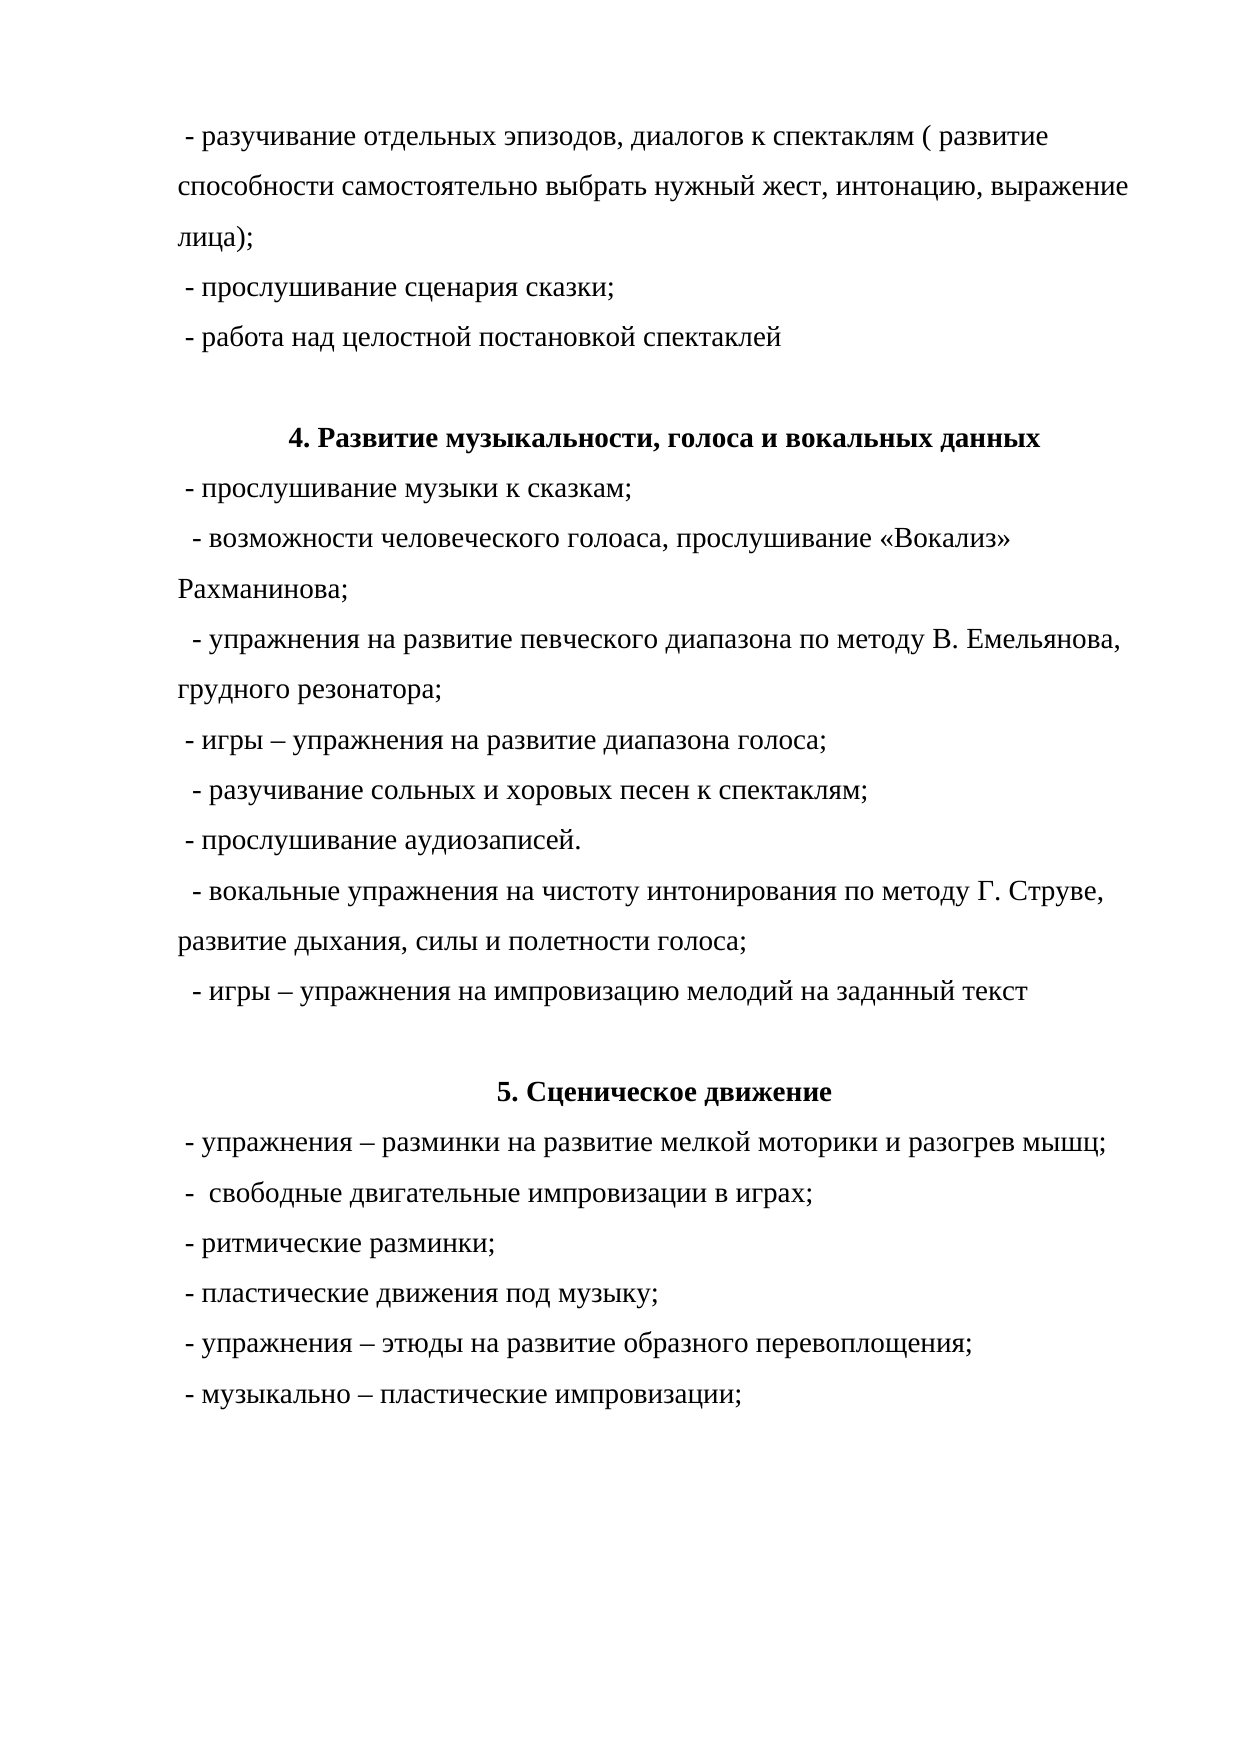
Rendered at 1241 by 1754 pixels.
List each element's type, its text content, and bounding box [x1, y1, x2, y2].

text - игры – упражнения на развитие диапазона голоса; [177, 722, 1152, 755]
text 4. Развитие музыкальности, голоса и вокальных данных [177, 420, 1152, 453]
text - прослушивание музыки к сказкам; [177, 470, 1152, 504]
text - разучивание отдельных эпизодов, диалогов к спектаклям ( развитие способности самостоятельно выбрать нужный жест, интонацию, выражение лица); [177, 118, 1152, 252]
text - музыкально – пластические импровизации; [177, 1376, 1152, 1409]
text - игры – упражнения на импровизацию мелодий на заданный текст [177, 973, 1152, 1007]
text - вокальные упражнения на чистоту интонирования по методу Г. Струве, развитие дыхания, силы и полетности голоса; [177, 873, 1152, 957]
text - возможности человеческого голоаса, прослушивание «Вокализ» Рахманинова; [177, 521, 1152, 604]
text - прослушивание аудиозаписей. [177, 822, 1152, 856]
text - упражнения – разминки на развитие мелкой моторики и разогрев мышц; [177, 1124, 1152, 1158]
text - свободные двигательные импровизации в играх; [177, 1175, 1152, 1208]
text - ритмические разминки; [177, 1225, 1152, 1258]
text - пластические движения под музыку; [177, 1275, 1152, 1309]
text - прослушивание сценария сказки; [177, 269, 1152, 303]
text - упражнения на развитие певческого диапазона по методу В. Емельянова, грудного резонатора; [177, 621, 1152, 705]
text - разучивание сольных и хоровых песен к спектаклям; [177, 772, 1152, 806]
text - работа над целостной постановкой спектаклей [177, 319, 1152, 353]
text 5. Сценическое движение [177, 1074, 1152, 1108]
text - упражнения – этюды на развитие образного перевоплощения; [177, 1326, 1152, 1359]
